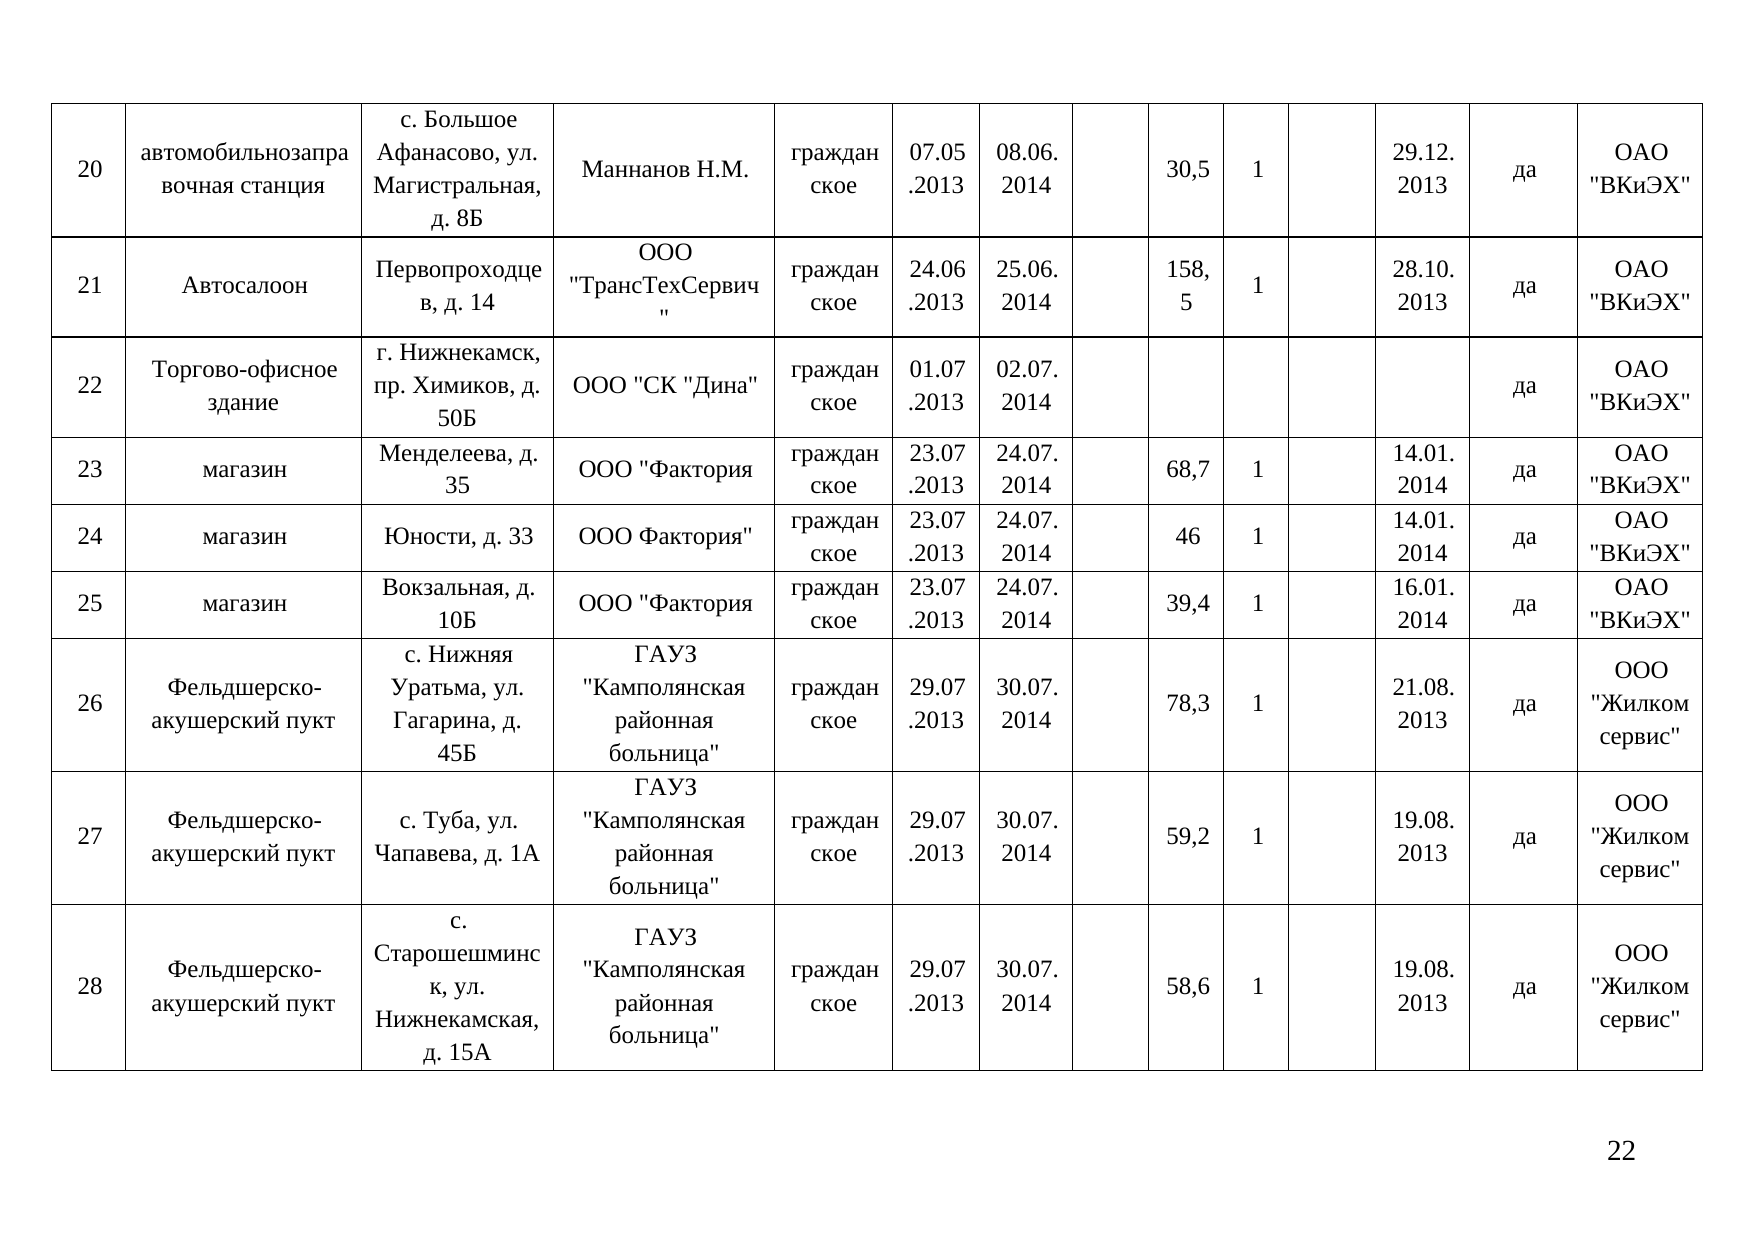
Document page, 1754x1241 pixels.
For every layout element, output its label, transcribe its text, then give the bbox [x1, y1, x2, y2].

table_cell [1073, 104, 1148, 236]
table_cell ООО "Фактория [554, 572, 774, 638]
table_cell да [1470, 505, 1577, 571]
table_cell 59,2 [1149, 772, 1223, 904]
table_cell 1 [1224, 639, 1288, 771]
table_cell [1073, 572, 1148, 638]
table_cell 24.06.2013 [893, 238, 979, 336]
table_cell [1289, 572, 1375, 638]
table_cell 1 [1224, 772, 1288, 904]
table_cell ГАУЗ "Камполянская районная больница" [554, 905, 774, 1070]
table_cell [1376, 338, 1469, 437]
table_cell с. Туба, ул. Чапавева, д. 1А [362, 772, 553, 904]
table_cell ОАО "ВКиЭХ" [1578, 438, 1702, 504]
table_cell 14.01.2014 [1376, 438, 1469, 504]
table_cell да [1470, 905, 1577, 1070]
table_cell 21 [52, 238, 125, 336]
table_cell [1073, 338, 1148, 437]
table_cell [1073, 905, 1148, 1070]
table_cell ООО "СК "Дина" [554, 338, 774, 437]
table_cell с. Нижняя Уратьма, ул. Гагарина, д. 45Б [362, 639, 553, 771]
table_cell ОАО "ВКиЭХ" [1578, 338, 1702, 437]
table_cell с. Старошешминск, ул. Нижнекамская, д. 15А [362, 905, 553, 1070]
table_cell 23.07.2013 [893, 505, 979, 571]
table_cell 25.06.2014 [980, 238, 1072, 336]
table_cell да [1470, 438, 1577, 504]
table_cell 1 [1224, 104, 1288, 236]
table_cell [1073, 438, 1148, 504]
table_cell 1 [1224, 572, 1288, 638]
table_cell 24.07.2014 [980, 505, 1072, 571]
table_cell гражданское [775, 772, 892, 904]
table_cell Юности, д. 33 [362, 505, 553, 571]
table_cell Фельдшерско-акушерский пукт [126, 905, 361, 1070]
table_cell 68,7 [1149, 438, 1223, 504]
table_cell магазин [126, 505, 361, 571]
table_cell [1073, 238, 1148, 336]
table_cell 29.07.2013 [893, 639, 979, 771]
table_cell 1 [1224, 238, 1288, 336]
table_cell ООО "ТрансТехСервич" [554, 238, 774, 336]
table_cell Менделеева, д. 35 [362, 438, 553, 504]
table_cell г. Нижнекамск, пр. Химиков, д. 50Б [362, 338, 553, 437]
table_cell 28.10.2013 [1376, 238, 1469, 336]
table_cell да [1470, 772, 1577, 904]
table_cell гражданское [775, 639, 892, 771]
table_cell 27 [52, 772, 125, 904]
table_cell 46 [1149, 505, 1223, 571]
table_cell 29.07.2013 [893, 905, 979, 1070]
table_cell да [1470, 104, 1577, 236]
table_cell 30.07.2014 [980, 905, 1072, 1070]
table_cell [1073, 772, 1148, 904]
table_cell гражданское [775, 438, 892, 504]
table_cell 24 [52, 505, 125, 571]
table_cell ООО "Жилкомсервис" [1578, 639, 1702, 771]
table_cell магазин [126, 572, 361, 638]
table_cell 28 [52, 905, 125, 1070]
table_cell гражданское [775, 572, 892, 638]
table_cell 26 [52, 639, 125, 771]
table_cell ГАУЗ "Камполянская районная больница" [554, 772, 774, 904]
table_cell [1073, 639, 1148, 771]
table_cell ОАО "ВКиЭХ" [1578, 505, 1702, 571]
table_cell 29.07.2013 [893, 772, 979, 904]
table_cell ОАО "ВКиЭХ" [1578, 104, 1702, 236]
table_cell 20 [52, 104, 125, 236]
table_cell с. Большое Афанасово, ул. Магистральная, д. 8Б [362, 104, 553, 236]
table_cell да [1470, 338, 1577, 437]
table_cell 78,3 [1149, 639, 1223, 771]
table_cell гражданское [775, 238, 892, 336]
table_cell 25 [52, 572, 125, 638]
table_cell [1073, 505, 1148, 571]
table_cell [1289, 104, 1375, 236]
table_cell 22 [52, 338, 125, 437]
table_cell 23 [52, 438, 125, 504]
table_cell ООО "Жилкомсервис" [1578, 905, 1702, 1070]
table_cell ООО "Фактория [554, 438, 774, 504]
table_cell Фельдшерско-акушерский пукт [126, 639, 361, 771]
table_cell [1224, 338, 1288, 437]
table_cell 01.07.2013 [893, 338, 979, 437]
table_cell 30.07.2014 [980, 772, 1072, 904]
table_cell ГАУЗ "Камполянская районная больница" [554, 639, 774, 771]
table_cell гражданское [775, 905, 892, 1070]
table_cell [1289, 505, 1375, 571]
table_cell 23.07.2013 [893, 572, 979, 638]
table_cell 1 [1224, 505, 1288, 571]
table_cell [1149, 338, 1223, 437]
table_cell 24.07.2014 [980, 438, 1072, 504]
table_cell магазин [126, 438, 361, 504]
table_cell 07.05.2013 [893, 104, 979, 236]
table_cell 30.07.2014 [980, 639, 1072, 771]
table_cell да [1470, 238, 1577, 336]
table_cell Маннанов Н.М. [554, 104, 774, 236]
table_cell 16.01.2014 [1376, 572, 1469, 638]
table_cell 24.07.2014 [980, 572, 1072, 638]
table_cell автомобильнозаправочная станция [126, 104, 361, 236]
table_cell гражданское [775, 104, 892, 236]
table_cell 21.08.2013 [1376, 639, 1469, 771]
table_cell ОАО "ВКиЭХ" [1578, 238, 1702, 336]
table_cell 158,5 [1149, 238, 1223, 336]
table_cell ООО "Жилкомсервис" [1578, 772, 1702, 904]
table_cell 19.08.2013 [1376, 772, 1469, 904]
table_cell Автосалоон [126, 238, 361, 336]
table_cell 39,4 [1149, 572, 1223, 638]
table_cell ООО Фактория" [554, 505, 774, 571]
table_cell [1289, 338, 1375, 437]
table_cell 08.06.2014 [980, 104, 1072, 236]
table_cell 29.12.2013 [1376, 104, 1469, 236]
table_cell 19.08.2013 [1376, 905, 1469, 1070]
table_cell да [1470, 639, 1577, 771]
table_cell 30,5 [1149, 104, 1223, 236]
table_cell 02.07.2014 [980, 338, 1072, 437]
table_cell [1289, 238, 1375, 336]
table_cell гражданское [775, 505, 892, 571]
table_cell Фельдшерско-акушерский пукт [126, 772, 361, 904]
table_cell да [1470, 572, 1577, 638]
table_cell Вокзальная, д. 10Б [362, 572, 553, 638]
table_cell 58,6 [1149, 905, 1223, 1070]
table_cell ОАО "ВКиЭХ" [1578, 572, 1702, 638]
table_cell 14.01.2014 [1376, 505, 1469, 571]
table_cell 1 [1224, 905, 1288, 1070]
table_cell гражданское [775, 338, 892, 437]
table_cell 23.07.2013 [893, 438, 979, 504]
table_cell [1289, 438, 1375, 504]
table_cell [1289, 772, 1375, 904]
table_cell [1289, 639, 1375, 771]
table_cell [1289, 905, 1375, 1070]
table_cell 1 [1224, 438, 1288, 504]
table_cell Первопроходцев, д. 14 [362, 238, 553, 336]
table_cell Торгово-офисное здание [126, 338, 361, 437]
